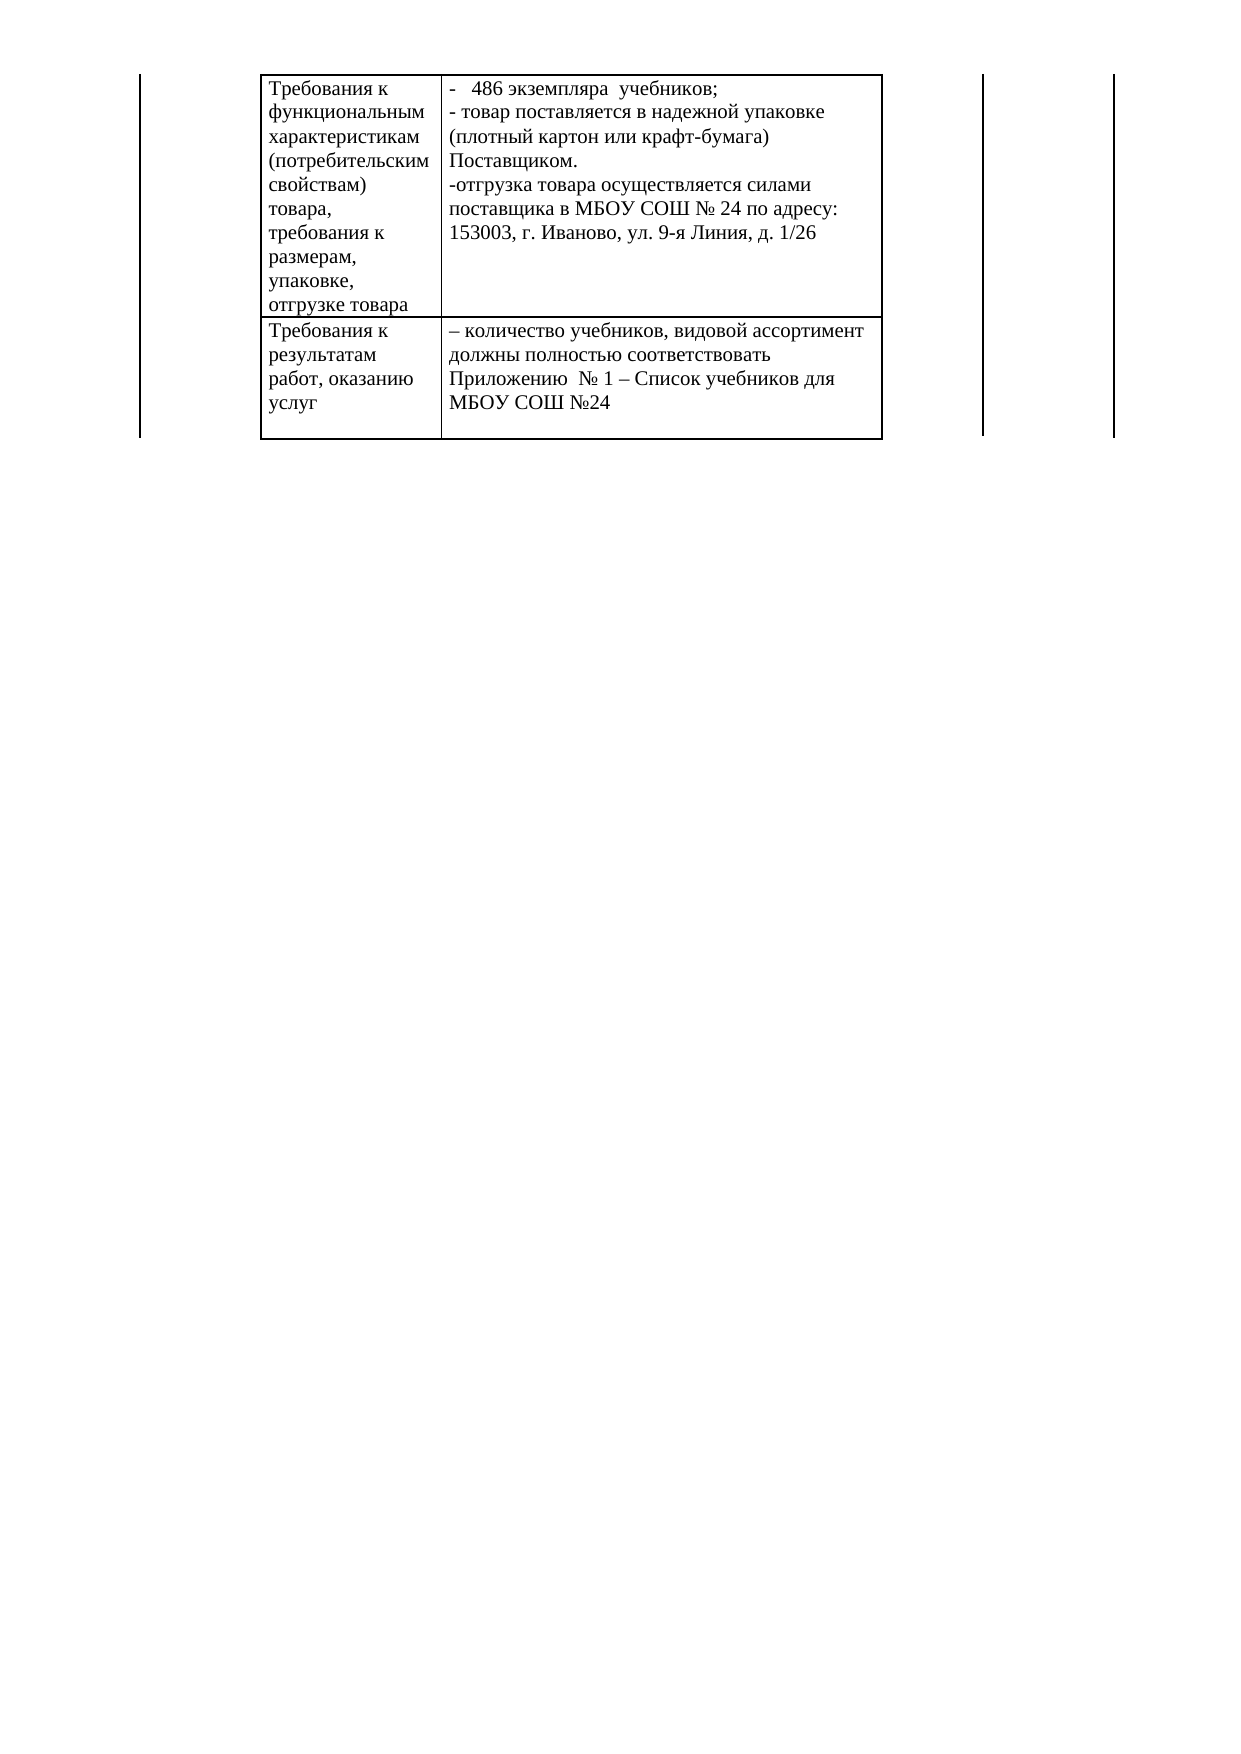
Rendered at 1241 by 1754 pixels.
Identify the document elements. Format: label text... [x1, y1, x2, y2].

table_cell Требования к результатам работ, оказанию услуг [262, 318, 441, 438]
table_cell - 486 экземпляра учебников; - товар поставляется в надежной упаковке (плотный картон или крафт-бумага) Поставщиком. -отгрузка товара осуществляется силами поставщика в МБОУ СОШ № 24 по адресу: . Иваново, ул. 9-я Линия, д. 1/26 [442, 76, 881, 316]
table_cell – количество учебников, видовой ассортимент должны полностью соответствовать Приложению № 1 – Список учебников для МБОУ СОШ №24 [442, 318, 881, 438]
table_cell Требования к функциональным характеристикам (потребительским свойствам) товара, требования к размерам, упаковке, отгрузке товара [262, 76, 441, 316]
